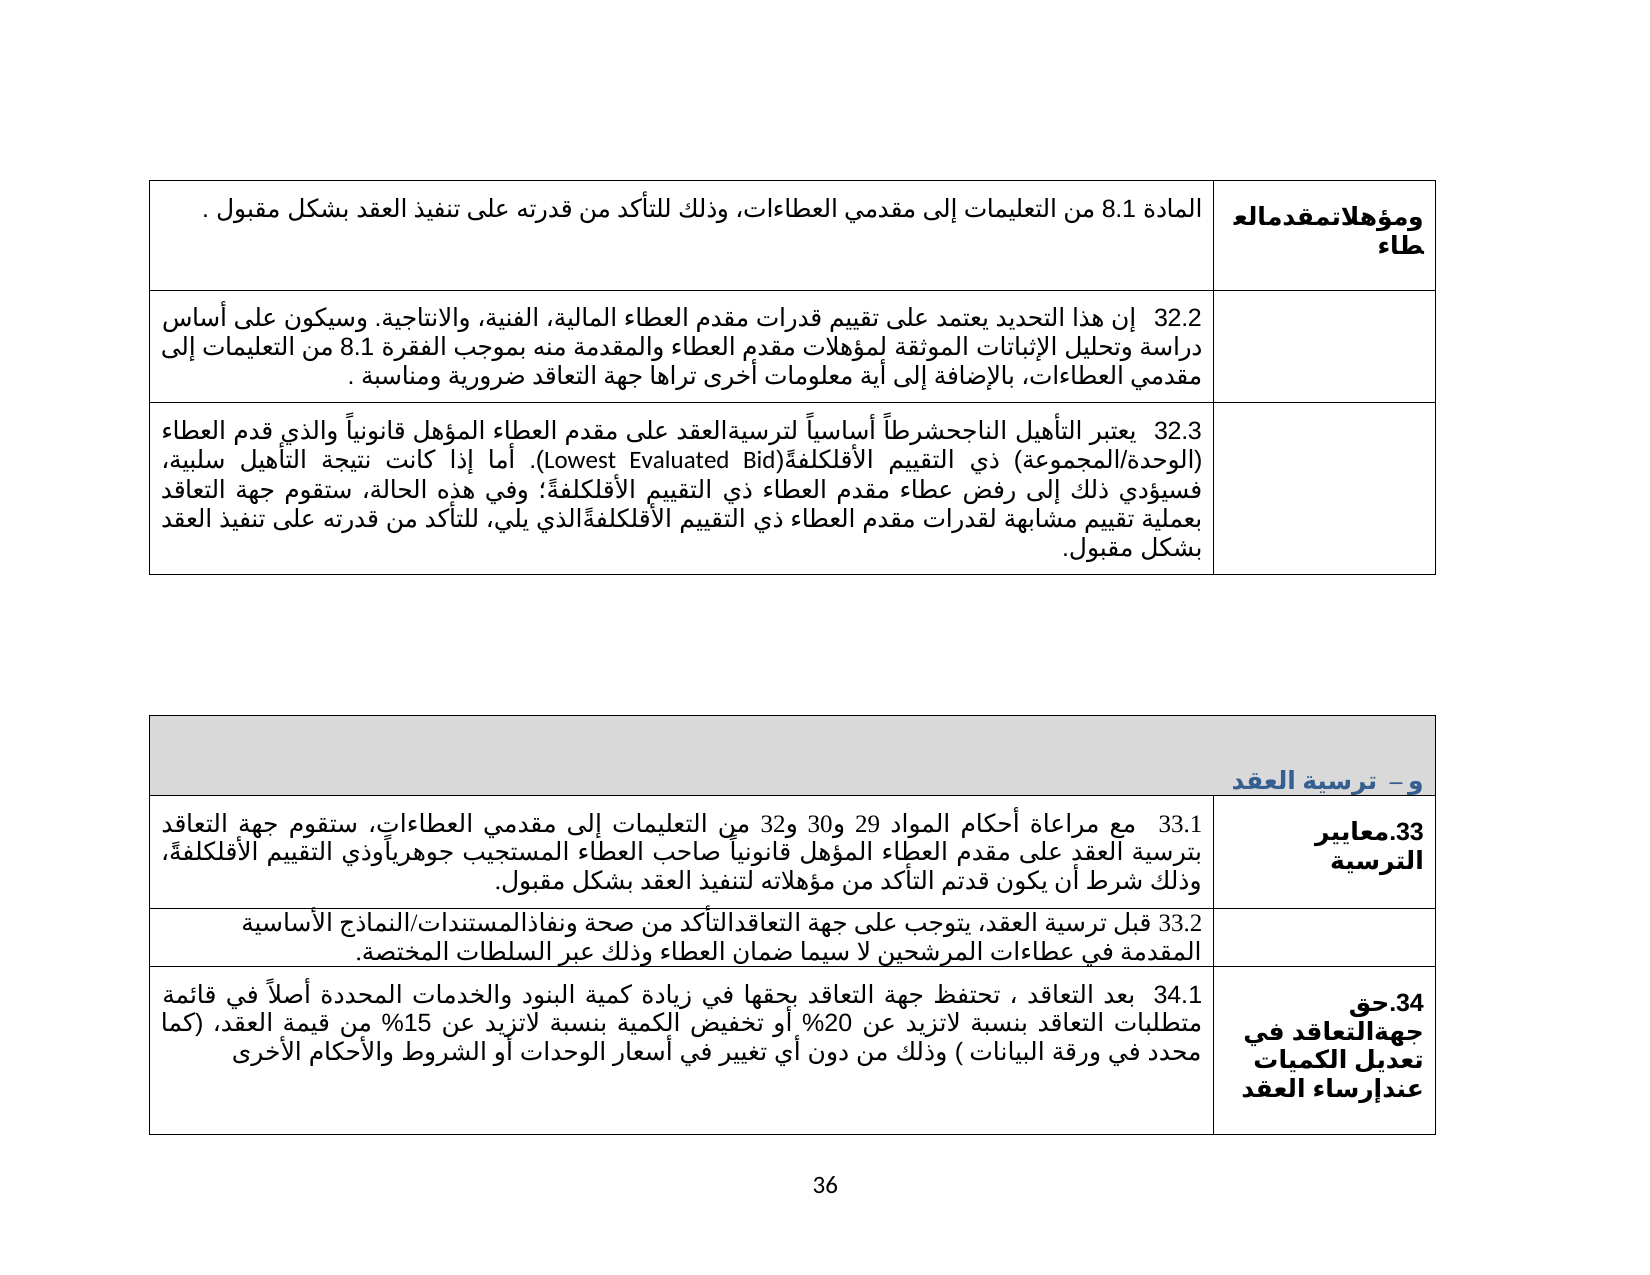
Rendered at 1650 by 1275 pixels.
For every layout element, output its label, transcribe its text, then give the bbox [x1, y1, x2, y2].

table_cell 33.2 قبل ترسية العقد، يتوجب على جهة التعاقدالتأكد من صحة ونفاذالمستندات/النماذج الأساسية المقدمة في عطاءات المرشحين لا سيما ضمان العطاء وذلك عبر السلطات المختصة. [150, 909, 1213, 966]
table_cell 33.معايير الترسية [1214, 796, 1435, 907]
table_cell [1214, 909, 1435, 966]
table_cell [150, 181, 1213, 290]
table_cell 33.1 مع مراعاة أحكام المواد 29 و30 و32 من التعليمات إلى مقدمي العطاءات، ستقوم جهة التعاقد بترسية العقد على مقدم العطاء المؤهل قانونياً صاحب العطاء المستجيب جوهرياًوذي التقييم الأقلكلفةً، وذلك شرط أن يكون قدتم التأكد من مؤهلاته لتنفيذ العقد بشكل مقبول. [150, 796, 1213, 907]
table_cell [1214, 403, 1435, 574]
table_header و – ترسية العقد [150, 716, 1435, 795]
table_cell 34.1 بعد التعاقد ، تحتفظ جهة التعاقد بحقها في زيادة كمية البنود والخدمات المحددة أصلاً في قائمة متطلبات التعاقد بنسبة لاتزيد عن 20% أو تخفيض الكمية بنسبة لاتزيد عن 15% من قيمة العقد، (كما محدد في ورقة البيانات ) وذلك من دون أي تغيير في أسعار الوحدات أو الشروط والأحكام الأخرى [150, 967, 1213, 1133]
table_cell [1214, 181, 1435, 290]
table_cell [1214, 291, 1435, 402]
table_cell 32.2 إن هذا التحديد يعتمد على تقييم قدرات مقدم العطاء المالية، الفنية، والانتاجية. وسيكون على أساس دراسة وتحليل الإثباتات الموثقة لمؤهلات مقدم العطاء والمقدمة منه بموجب الفقرة 8.1 من التعليمات إلى مقدمي العطاءات، بالإضافة إلى أية معلومات أخرى تراها جهة التعاقد ضرورية ومناسبة . [150, 291, 1213, 402]
table_cell 34.حق جهةالتعاقد في تعديل الكميات عندإرساء العقد [1214, 967, 1435, 1133]
table_cell 32.3 يعتبر التأهيل الناجحشرطاً أساسياً لترسيةالعقد على مقدم العطاء المؤهل قانونياً والذي قدم العطاء (الوحدة/المجموعة) ذي التقييم الأقلكلفةً(Lowest Evaluated Bid). أما إذا كانت نتيجة التأهيل سلبية، فسيؤدي ذلك إلى رفض عطاء مقدم العطاء ذي التقييم الأقلكلفةً؛ وفي هذه الحالة، ستقوم جهة التعاقد بعملية تقييم مشابهة لقدرات مقدم العطاء ذي التقييم الأقلكلفةًالذي يلي، للتأكد من قدرته على تنفيذ العقد بشكل مقبول. [150, 403, 1213, 574]
